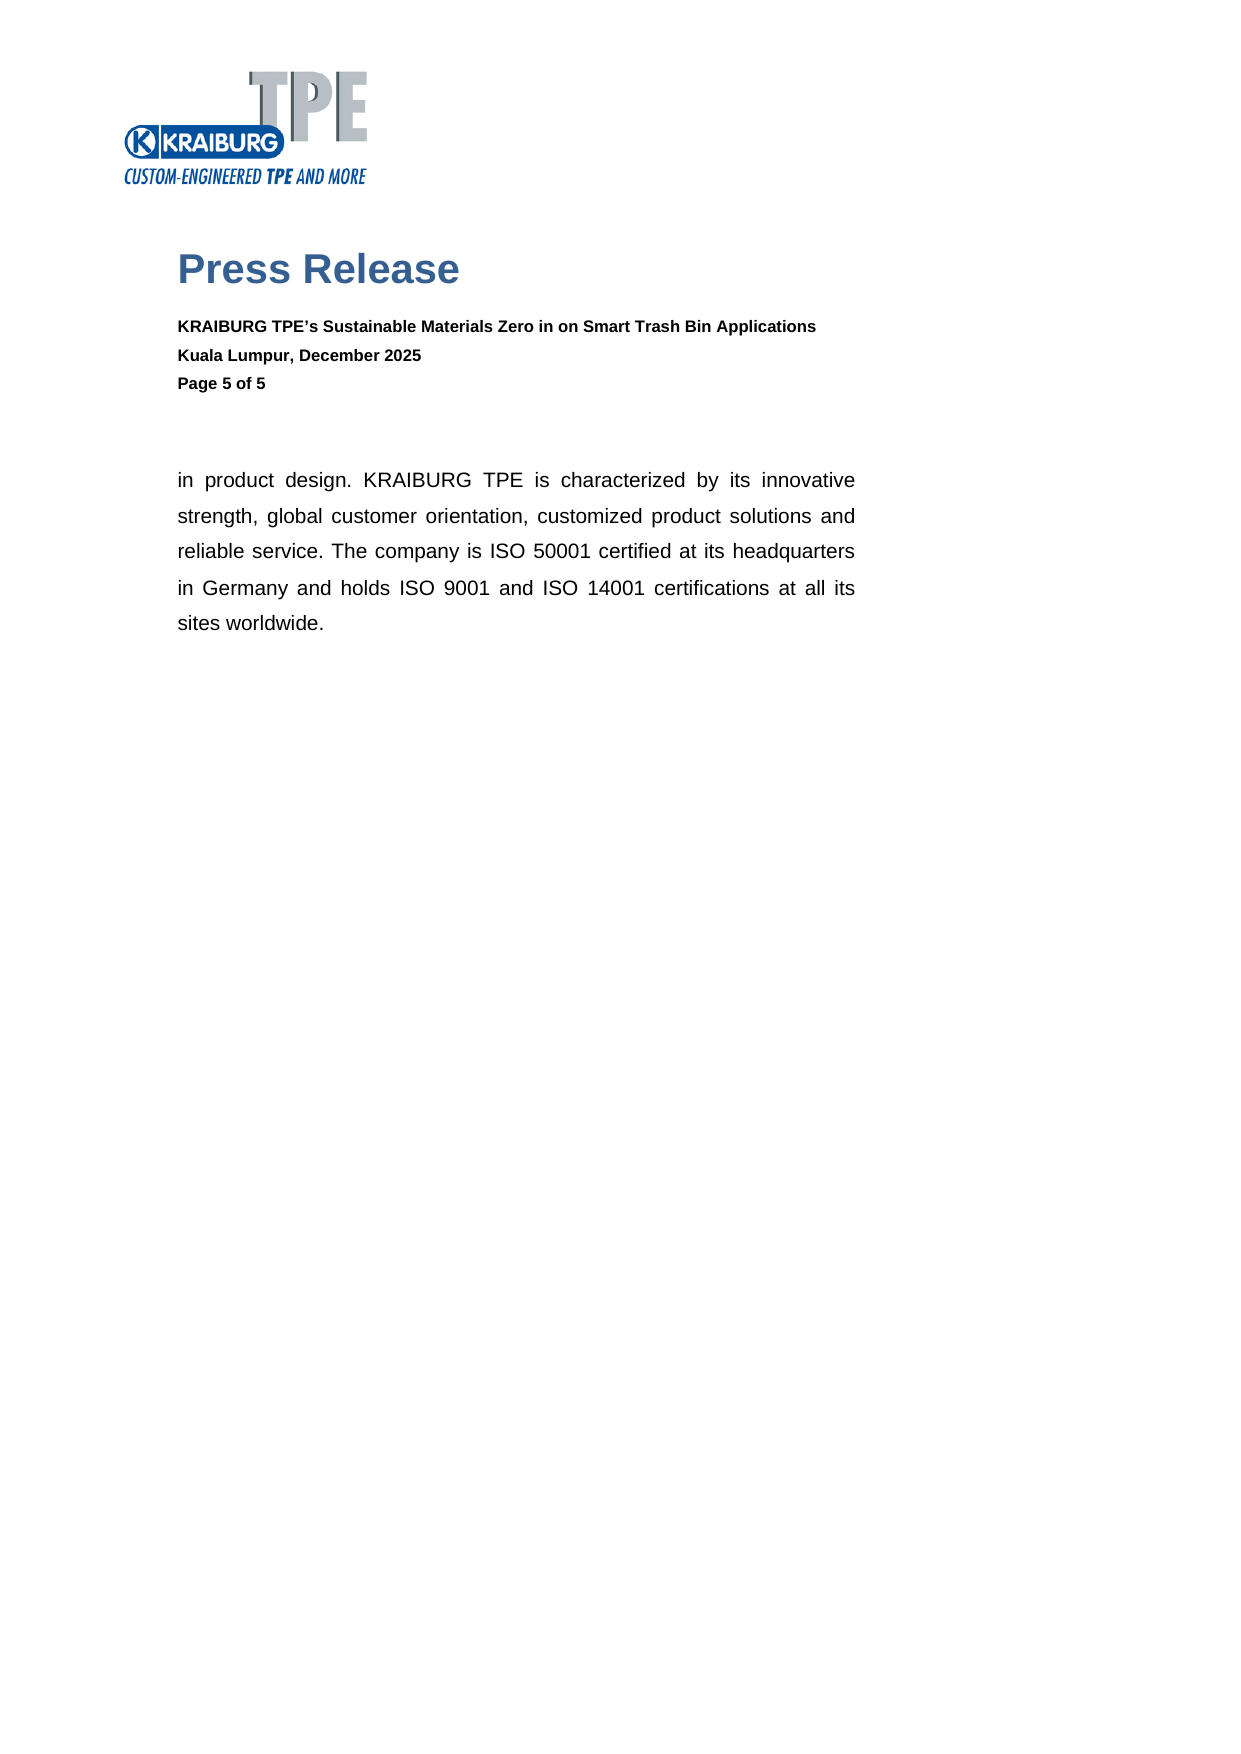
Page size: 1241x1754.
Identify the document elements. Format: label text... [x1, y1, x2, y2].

picture [112, 55, 379, 200]
